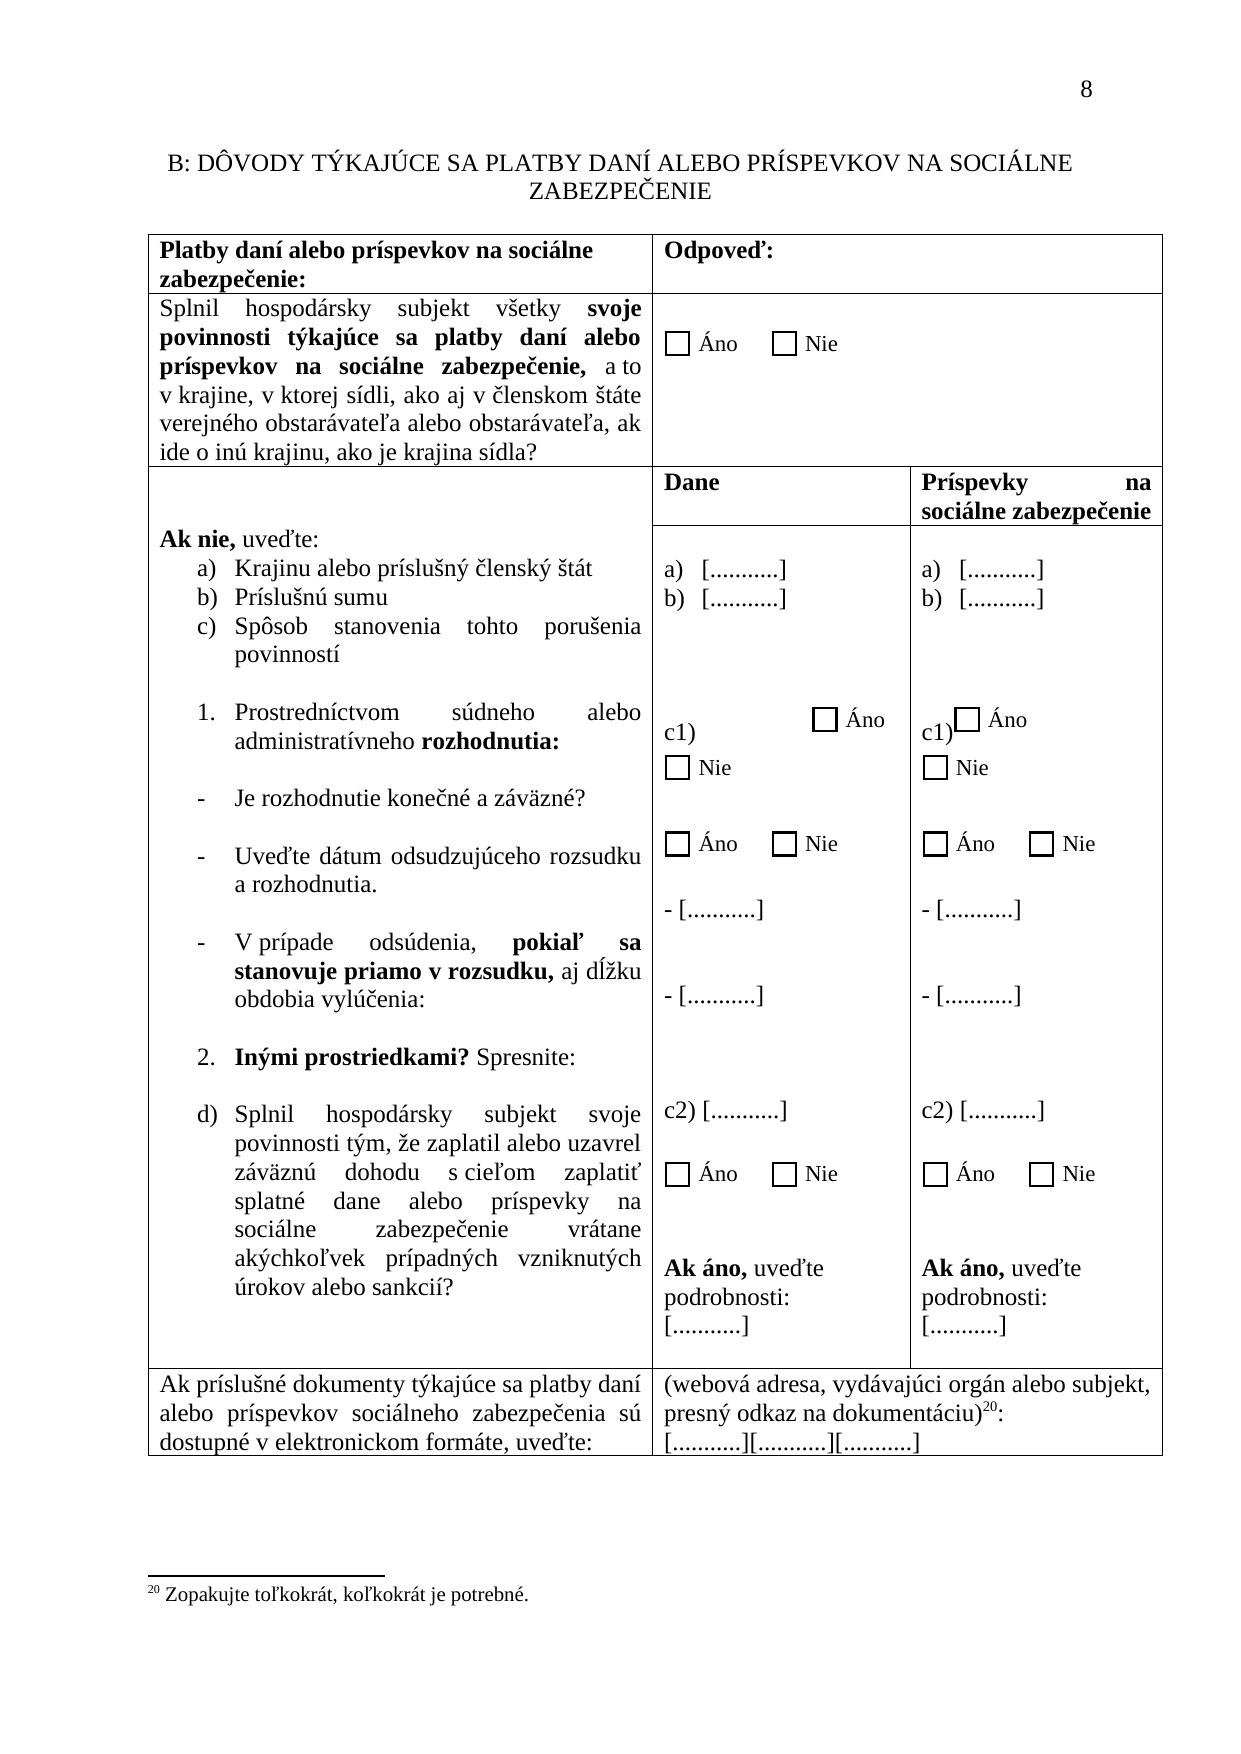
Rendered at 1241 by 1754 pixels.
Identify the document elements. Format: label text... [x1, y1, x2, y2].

table_cell Dane [653, 467, 910, 524]
table_cell [653, 294, 1162, 466]
table_header Odpoveď: [653, 235, 1162, 292]
table_cell Ak príslušné dokumenty týkajúce sa platby daní alebo príspevkov sociálneho zabezpečenia sú dostupné v elektronickom formáte, uveďte: [149, 1369, 652, 1455]
table_cell Splnil hospodársky subjekt všetky svoje povinnosti týkajúce sa platby daní alebo príspevkov na sociálne zabezpečenie, a to v krajine, v ktorej sídli, ako aj v členskom štáte verejného obstarávateľa alebo obstarávateľa, ak ide o inú krajinu, ako je krajina sídla? [149, 294, 652, 466]
table_cell Ak nie, uveďte: Krajinu alebo príslušný členský štát Príslušnú sumu Spôsob stanovenia tohto porušenia povinností Prostredníctvom súdneho alebo administratívneho rozhodnutia: Je rozhodnutie konečné a záväzné? Uveďte dátum odsudzujúceho rozsudku a rozhodnutia. V prípade odsúdenia, pokiaľ sa stanovuje priamo v rozsudku, aj dĺžku obdobia vylúčenia: Inými prostriedkami? Spresnite: Splnil hospodársky subjekt svoje povinnosti tým, že zaplatil alebo uzavrel záväznú dohodu s cieľom zaplatiť splatné dane alebo príspevky na sociálne zabezpečenie vrátane akýchkoľvek prípadných vzniknutých úrokov alebo sankcií? [149, 467, 652, 1368]
table_cell (webová adresa, vydávajúci orgán alebo subjekt, presný odkaz na dokumentáciu): [...........][...........][...........] [653, 1369, 1162, 1455]
table_header Platby daní alebo príspevkov na sociálne zabezpečenie: [149, 235, 652, 292]
table_cell [...........] [...........] c1) - [...........] - [...........] c2) [...........] Ak áno, uveďte podrobnosti: [...........] [911, 526, 1162, 1368]
table_cell Príspevky na sociálne zabezpečenie [911, 467, 1162, 524]
text B: DÔVODY TÝKAJÚCE SA PLATBY DANÍ ALEBO PRÍSPEVKOV NA SOCIÁLNE ZABEZPEČENIE [148, 148, 1093, 205]
table_cell [...........] [...........] c1) - [...........] - [...........] c2) [...........] Ak áno, uveďte podrobnosti: [...........] [653, 526, 910, 1368]
